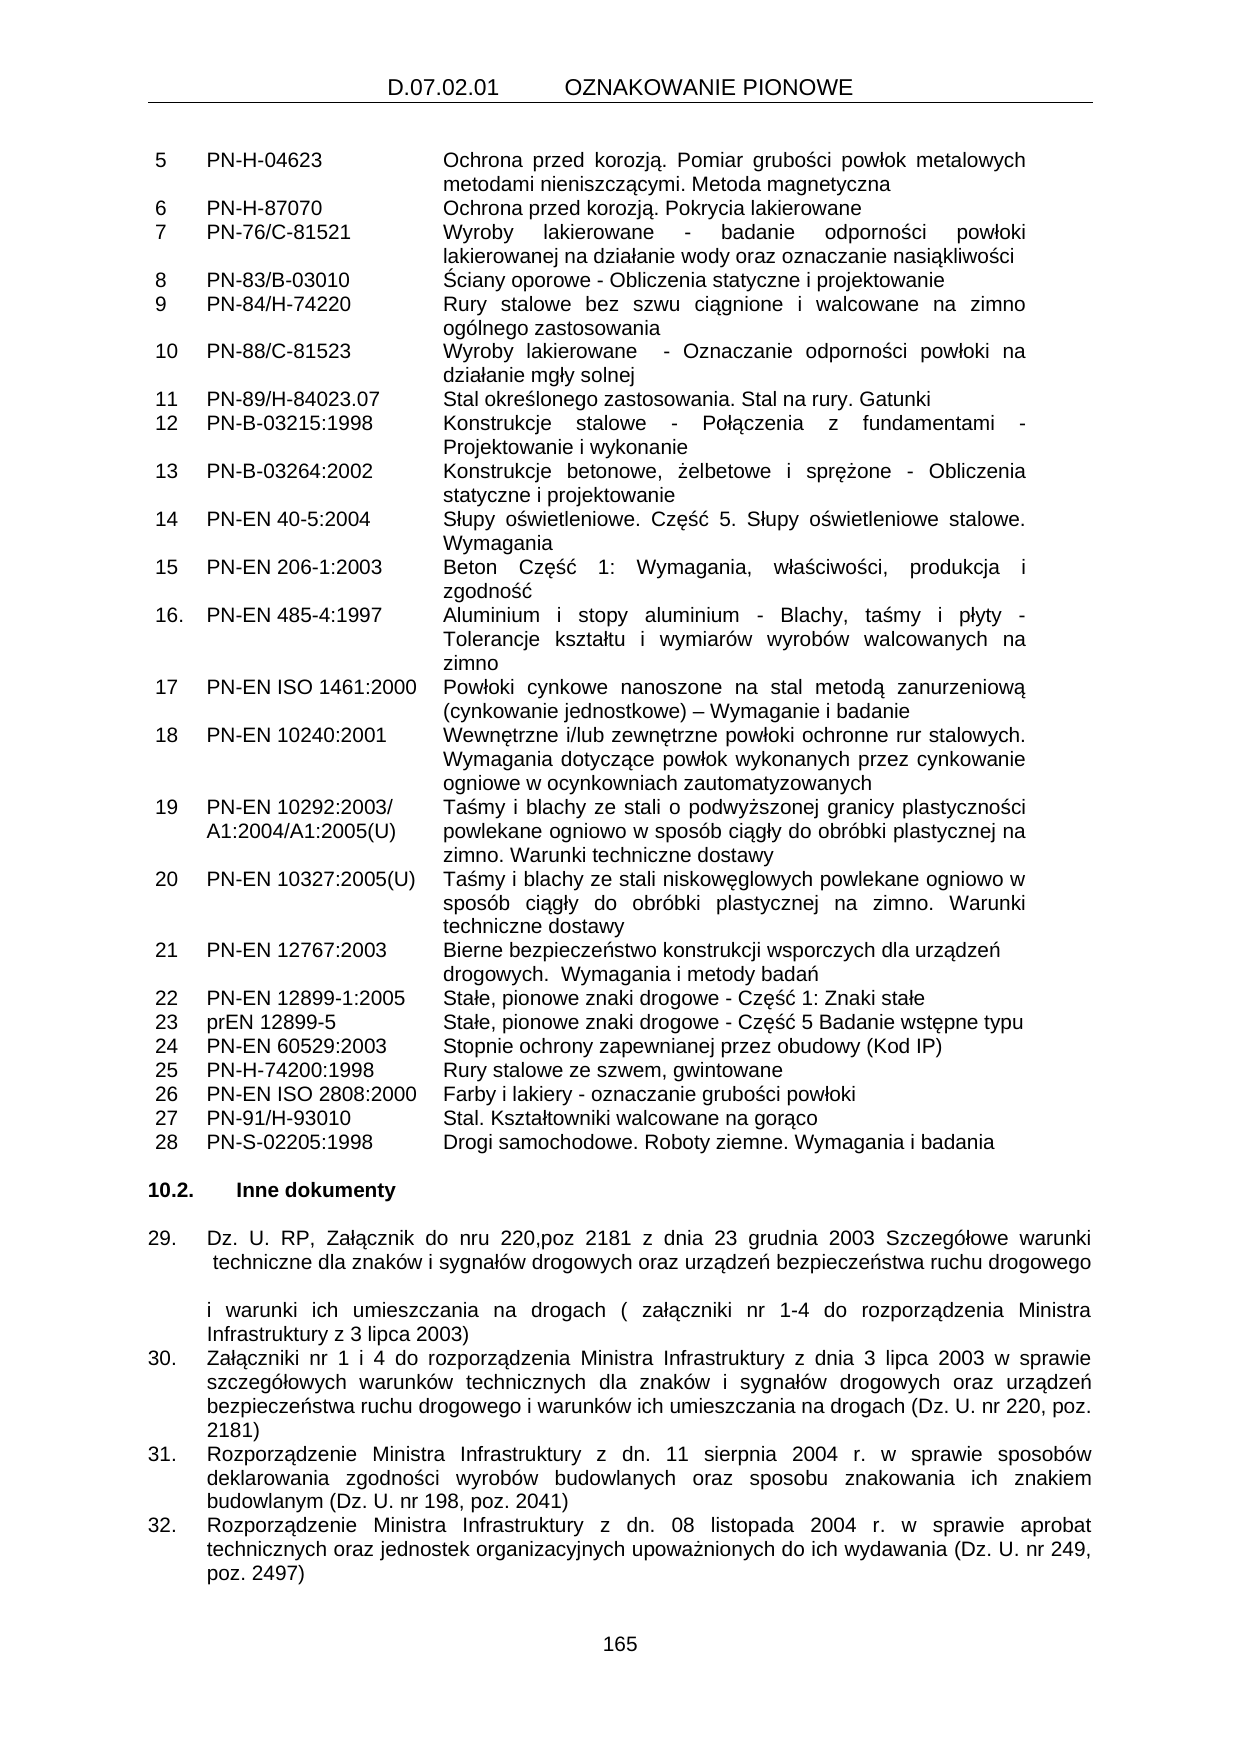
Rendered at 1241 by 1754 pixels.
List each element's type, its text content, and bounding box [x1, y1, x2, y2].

table_cell 20 [148, 866, 199, 938]
table_cell 25 [148, 1058, 199, 1082]
table_cell PN-B-03215:1998 [199, 411, 436, 459]
table_cell 8 [148, 268, 199, 291]
table_cell 21 [148, 938, 199, 986]
table_cell Stałe, pionowe znaki drogowe - Część 5 Badanie wstępne typu [436, 1010, 1033, 1034]
table_cell 16. [148, 603, 199, 675]
table_cell 9 [148, 291, 199, 339]
table_cell PN-EN 10240:2001 [199, 723, 436, 794]
table_cell 19 [148, 795, 199, 866]
table_cell Beton Część 1: Wymagania, właściwości, produkcja i zgodność [436, 555, 1033, 603]
table_cell PN-EN 12899-1:2005 [199, 986, 436, 1010]
table_cell Drogi samochodowe. Roboty ziemne. Wymagania i badania [436, 1130, 1033, 1178]
table_cell PN-B-03264:2002 [199, 459, 436, 507]
table_cell Stopnie ochrony zapewnianej przez obudowy (Kod IP) [436, 1034, 1033, 1058]
table_cell PN-88/C-81523 [199, 339, 436, 387]
table_cell PN-89/H-84023.07 [199, 387, 436, 411]
table_cell Powłoki cynkowe nanoszone na stal metodą zanurzeniową (cynkowanie jednostkowe) – Wymaganie i badanie [436, 675, 1033, 723]
text 30. Załączniki nr 1 i 4 do rozporządzenia Ministra Infrastruktury z dnia 3 lipca 2003 w sprawie szczegółowych warunków technicznych dla znaków i sygnałów drogowych oraz urządzeń bezpieczeństwa ruchu drogowego i warunków ich umieszczania na drogach (Dz. U. nr 220, poz. 2181) [148, 1346, 1093, 1441]
table_cell PN-EN ISO 1461:2000 [199, 675, 436, 723]
table_cell PN-76/C-81521 [199, 220, 436, 267]
table_cell Aluminium i stopy aluminium - Blachy, taśmy i płyty - Tolerancje kształtu i wymiarów wyrobów walcowanych na zimno [436, 603, 1033, 675]
text 29. Dz. U. RP, Załącznik do nru 220,poz 2181 z dnia 23 grudnia 2003 Szczegółowe warunki techniczne dla znaków i sygnałów drogowych oraz urządzeń bezpieczeństwa ruchu drogowego i warunki ich umieszczania na drogach ( załączniki nr 1-4 do rozporządzenia Ministra Infrastruktury z 3 lipca 2003) [148, 1226, 1093, 1346]
table_cell PN-H-04623 [199, 148, 436, 196]
table_cell 18 [148, 723, 199, 794]
table_cell Rury stalowe bez szwu ciągnione i walcowane na zimno ogólnego zastosowania [436, 291, 1033, 339]
table_cell 13 [148, 459, 199, 507]
table_cell Stałe, pionowe znaki drogowe - Część 1: Znaki stałe [436, 986, 1033, 1010]
table_cell Wyroby lakierowane - Oznaczanie odporności powłoki na działanie mgły solnej [436, 339, 1033, 387]
table_cell PN-EN 206-1:2003 [199, 555, 436, 603]
table_cell PN-H-74200:1998 [199, 1058, 436, 1082]
table_cell Ochrona przed korozją. Pokrycia lakierowane [436, 196, 1033, 219]
list Inne dokumenty [148, 1178, 1093, 1202]
table_cell Stal. Kształtowniki walcowane na gorąco [436, 1106, 1033, 1130]
table_cell Bierne bezpieczeństwo konstrukcji wsporczych dla urządzeń drogowych. Wymagania i metody badań [436, 938, 1033, 986]
table_cell 28 [148, 1130, 199, 1178]
table_cell Wewnętrzne i/lub zewnętrzne powłoki ochronne rur stalowych. Wymagania dotyczące powłok wykonanych przez cynkowanie ogniowe w ocynkowniach zautomatyzowanych [436, 723, 1033, 794]
table_cell 27 [148, 1106, 199, 1130]
table_cell PN-EN 10292:2003/ A1:2004/A1:2005(U) [199, 795, 436, 866]
table_cell 17 [148, 675, 199, 723]
table_cell 11 [148, 387, 199, 411]
table_cell PN-91/H-93010 [199, 1106, 436, 1130]
table_cell PN-84/H-74220 [199, 291, 436, 339]
table_cell 24 [148, 1034, 199, 1058]
table_cell Konstrukcje betonowe, żelbetowe i sprężone - Obliczenia statyczne i projektowanie [436, 459, 1033, 507]
table_cell PN-83/B-03010 [199, 268, 436, 291]
table_cell 23 [148, 1010, 199, 1034]
table_cell PN-EN 485-4:1997 [199, 603, 436, 675]
table_cell Ochrona przed korozją. Pomiar grubości powłok metalowych metodami nieniszczącymi. Metoda magnetyczna [436, 148, 1033, 196]
table_cell PN-H-87070 [199, 196, 436, 219]
table_cell prEN 12899-5 [199, 1010, 436, 1034]
text 32. Rozporządzenie Ministra Infrastruktury z dn. 08 listopada 2004 r. w sprawie aprobat technicznych oraz jednostek organizacyjnych upoważnionych do ich wydawania (Dz. U. nr 249, poz. 2497) [148, 1513, 1093, 1585]
table_cell 10 [148, 339, 199, 387]
table_cell PN-EN 60529:2003 [199, 1034, 436, 1058]
table_cell PN-EN ISO 2808:2000 [199, 1082, 436, 1106]
table_cell 7 [148, 220, 199, 267]
table_cell Taśmy i blachy ze stali o podwyższonej granicy plastyczności powlekane ogniowo w sposób ciągły do obróbki plastycznej na zimno. Warunki techniczne dostawy [436, 795, 1033, 866]
text 31. Rozporządzenie Ministra Infrastruktury z dn. 11 sierpnia 2004 r. w sprawie sposobów deklarowania zgodności wyrobów budowlanych oraz sposobu znakowania ich znakiem budowlanym (Dz. U. nr 198, poz. 2041) [148, 1441, 1093, 1513]
table_cell 12 [148, 411, 199, 459]
table_cell Słupy oświetleniowe. Część 5. Słupy oświetleniowe stalowe. Wymagania [436, 507, 1033, 555]
table_cell Ściany oporowe - Obliczenia statyczne i projektowanie [436, 268, 1033, 291]
table_cell 14 [148, 507, 199, 555]
table_cell PN-EN 40-5:2004 [199, 507, 436, 555]
table_cell Konstrukcje stalowe - Połączenia z fundamentami - Projektowanie i wykonanie [436, 411, 1033, 459]
table_cell Farby i lakiery - oznaczanie grubości powłoki [436, 1082, 1033, 1106]
table_cell 6 [148, 196, 199, 219]
table_cell Wyroby lakierowane - badanie odporności powłoki lakierowanej na działanie wody oraz oznaczanie nasiąkliwości [436, 220, 1033, 267]
table_cell Taśmy i blachy ze stali niskowęglowych powlekane ogniowo w sposób ciągły do obróbki plastycznej na zimno. Warunki techniczne dostawy [436, 866, 1033, 938]
table_cell Stal określonego zastosowania. Stal na rury. Gatunki [436, 387, 1033, 411]
table_cell 5 [148, 148, 199, 196]
table_cell 22 [148, 986, 199, 1010]
table_cell 26 [148, 1082, 199, 1106]
table_cell PN-EN 12767:2003 [199, 938, 436, 986]
table_cell PN-EN 10327:2005(U) [199, 866, 436, 938]
table_cell 15 [148, 555, 199, 603]
table_cell PN-S-02205:1998 [199, 1130, 436, 1178]
table_cell Rury stalowe ze szwem, gwintowane [436, 1058, 1033, 1082]
